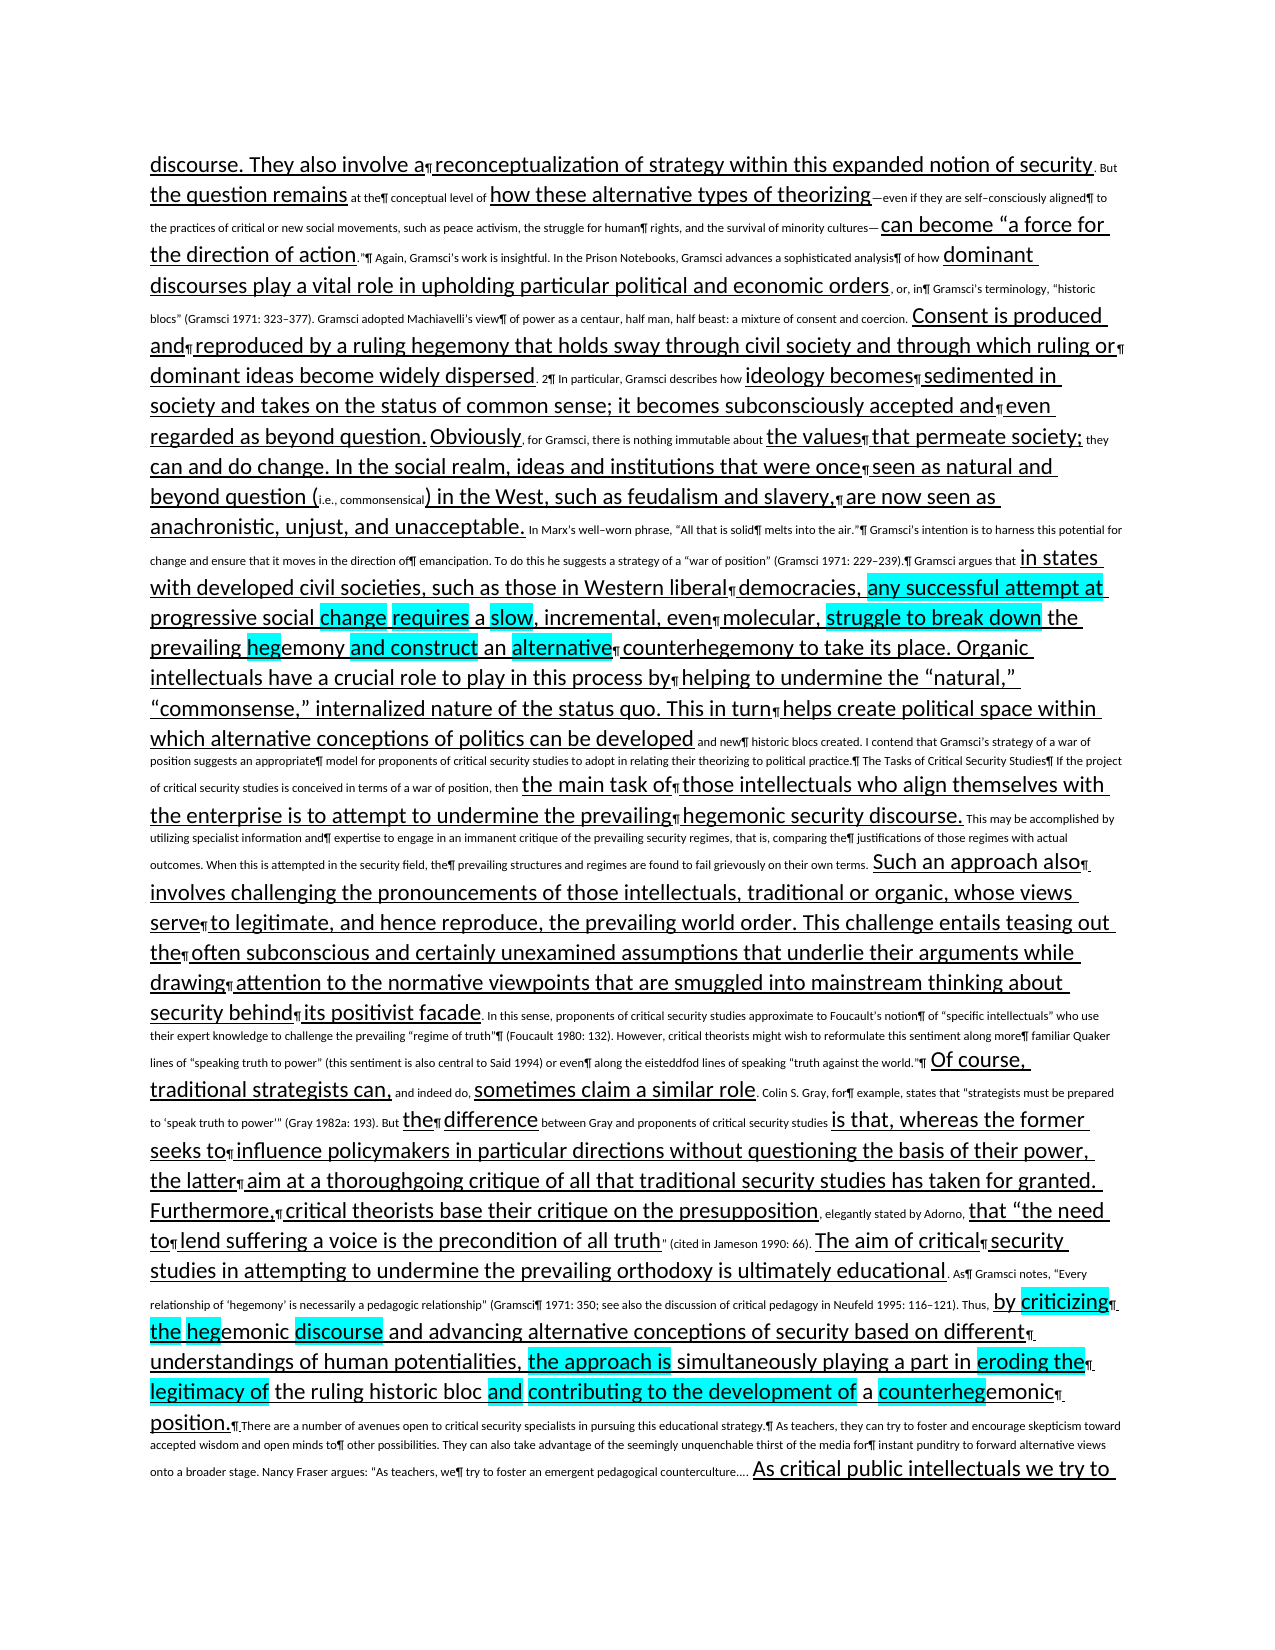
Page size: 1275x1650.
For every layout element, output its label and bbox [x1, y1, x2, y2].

text [150, 150, 1125, 1482]
